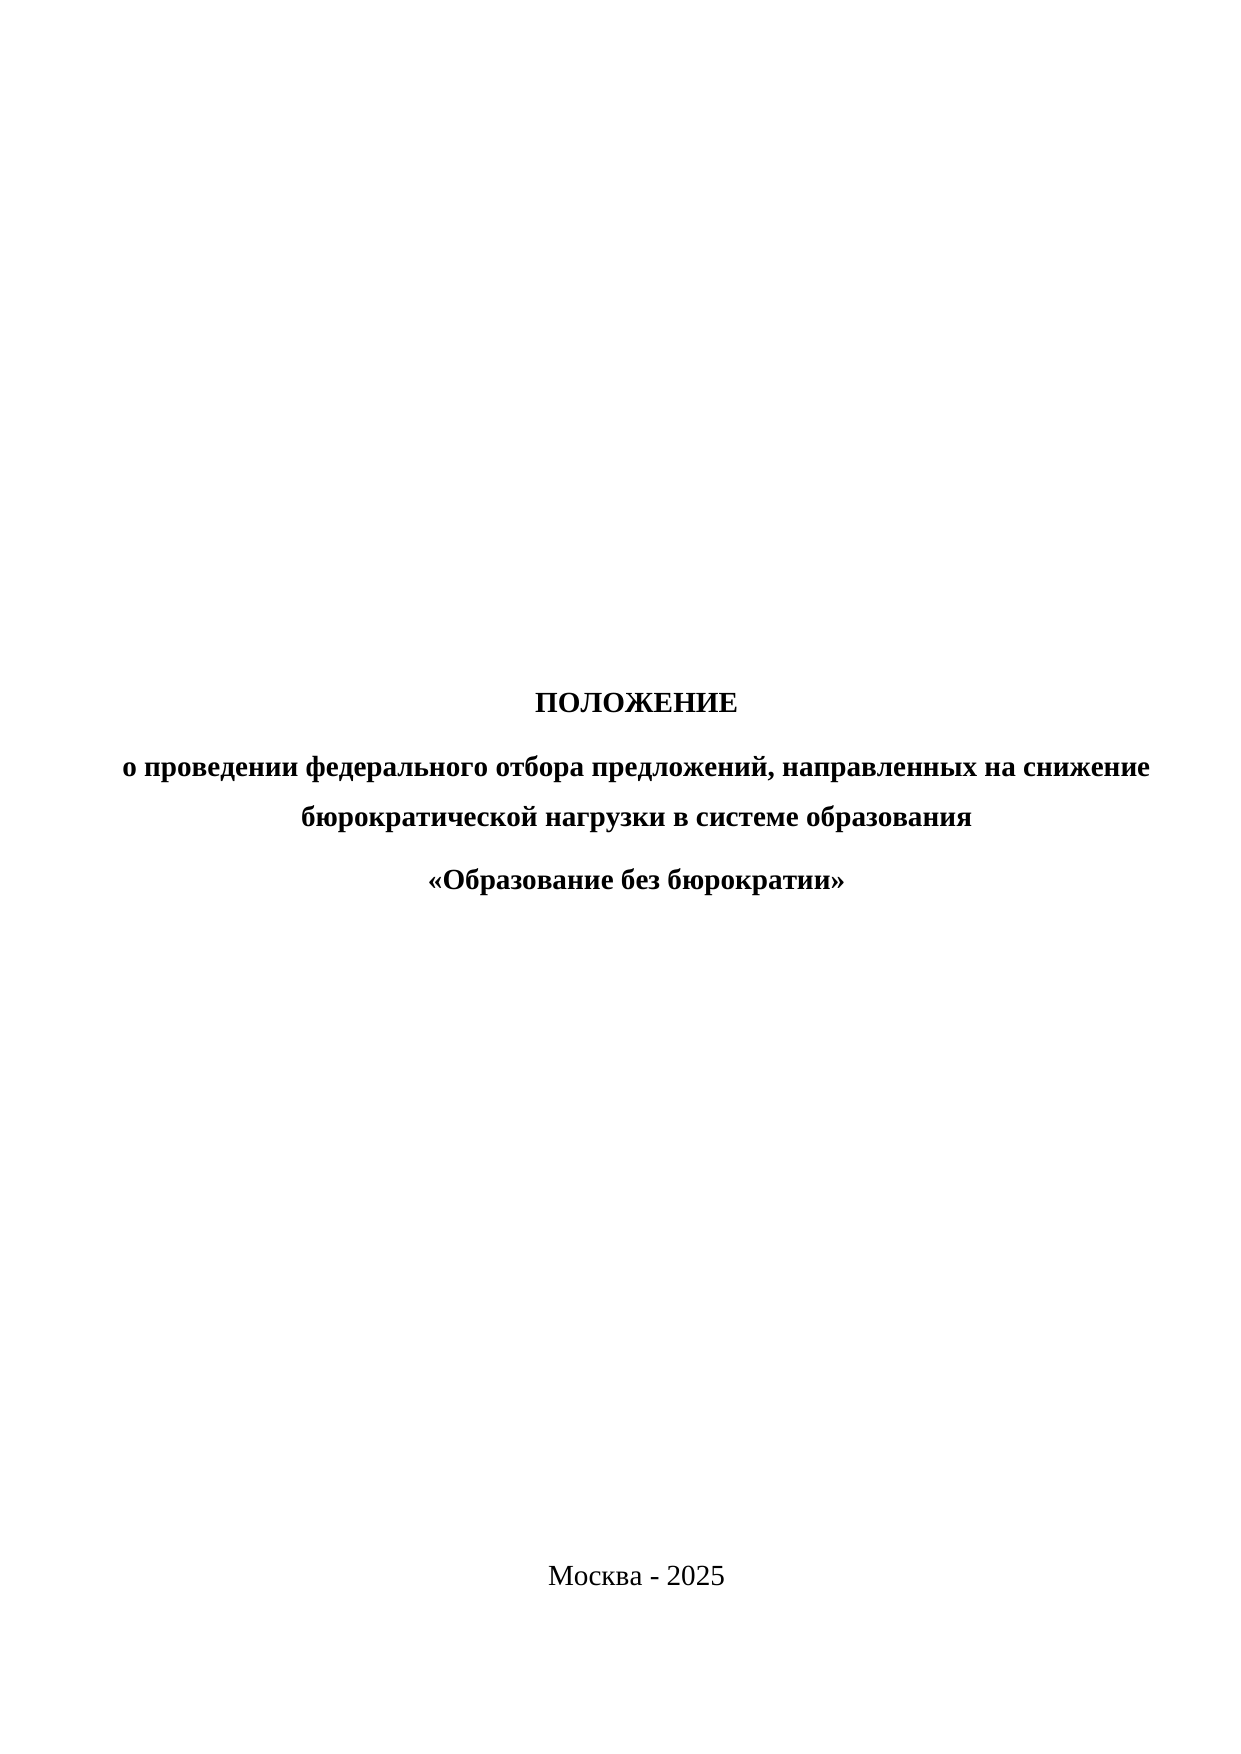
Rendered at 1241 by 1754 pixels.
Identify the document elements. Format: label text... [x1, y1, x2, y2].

text о проведении федерального отбора предложений, направленных на снижение бюрократической нагрузки в системе образования [109, 736, 1163, 837]
text «Образование без бюрократии» [109, 866, 1163, 895]
text Москва - 2025 [109, 1562, 1163, 1591]
text ПОЛОЖЕНИЕ [109, 689, 1163, 718]
